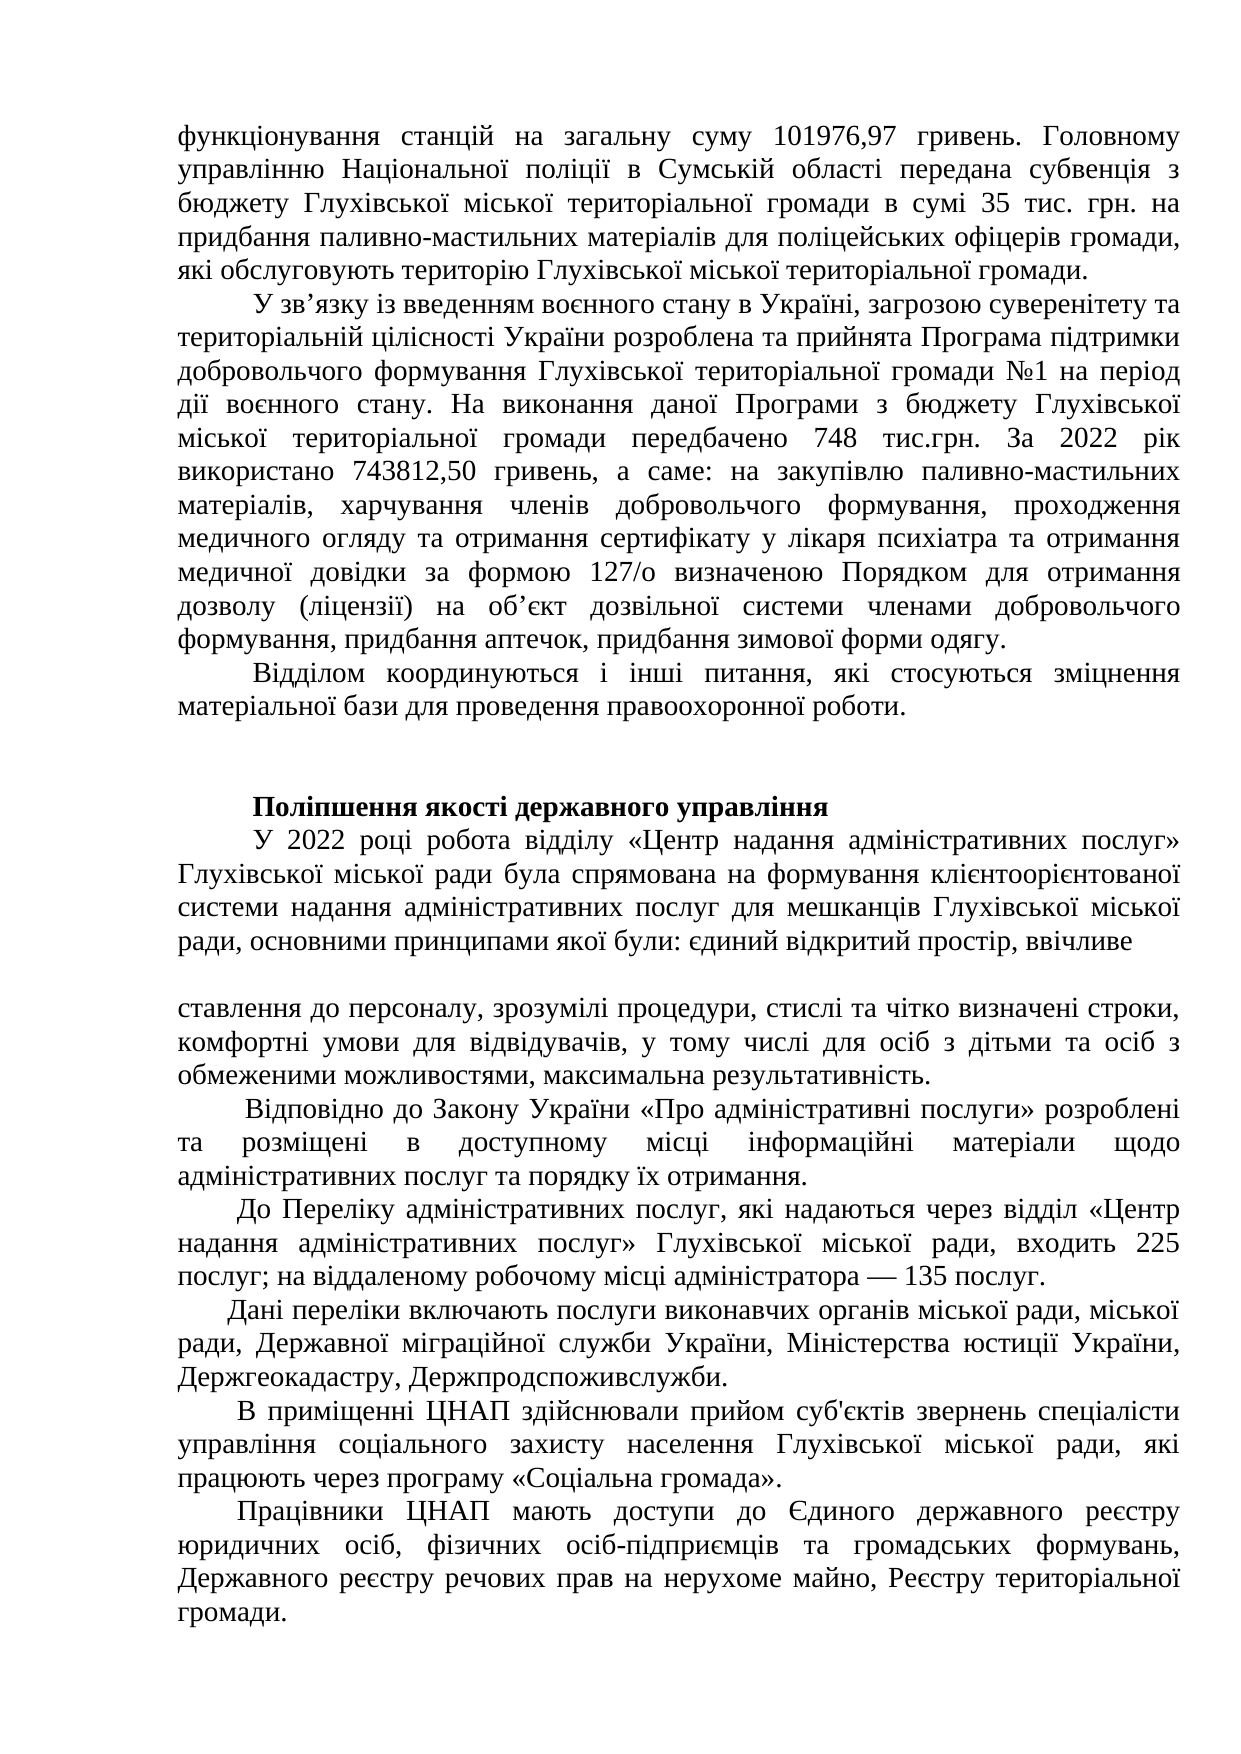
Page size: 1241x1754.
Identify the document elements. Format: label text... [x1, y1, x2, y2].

text В приміщенні ЦНАП здійснювали прийом суб'єктів звернень спеціалісти управління соціального захисту населення Глухівської міської ради, які працюють через програму «Соціальна громада». [177, 1393, 1181, 1493]
text ставлення до персоналу, зрозумілі процедури, стислі та чітко визначені строки, комфортні умови для відвідувачів, у тому числі для осіб з дітьми та осіб з обмеженими можливостями, максимальна результативність. [177, 990, 1181, 1091]
text Відповідно до Закону України «Про адміністративні послуги» розроблені та розміщені в доступному місці інформаційні матеріали щодо адміністративних послуг та порядку їх отримання. [177, 1091, 1181, 1191]
text Дані переліки включають послуги виконавчих органів міської ради, міської ради, Державної міграційної служби України, Міністерства юстиції України, Держгеокадастру, Держпродспоживслужби. [177, 1292, 1181, 1393]
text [177, 118, 1181, 286]
text Поліпшення якості державного управління [177, 789, 1181, 822]
text У зв’язку із введенням воєнного стану в Україні, загрозою суверенітету та територіальній цілісності України розроблена та прийнята Програма підтримки добровольчого формування Глухівської територіальної громади №1 на період дії воєнного стану. На виконання даної Програми з бюджету Глухівської міської територіальної громади передбачено 748 тис.грн. За 2022 рік використано 743812,50 гривень, а саме: на закупівлю паливно-мастильних матеріалів, харчування членів добровольчого формування, проходження медичного огляду та отримання сертифікату у лікаря психіатра та отримання медичної довідки за формою 127/о визначеною Порядком для отримання дозволу (ліцензії) на об’єкт дозвільної системи членами добровольчого формування, придбання аптечок, придбання зимової форми одягу. [177, 286, 1181, 655]
text Працівники ЦНАП мають доступи до Єдиного державного реєстру юридичних осіб, фізичних осіб-підприємців та громадських формувань, Державного реєстру речових прав на нерухоме майно, Реєстру територіальної громади. [177, 1493, 1181, 1627]
text До Переліку адміністративних послуг, які надаються через відділ «Центр надання адміністративних послуг» Глухівської міської ради, входить 225 послуг; на віддаленому робочому місці адміністратора — 135 послуг. [177, 1191, 1181, 1292]
text Відділом координуються і інші питання, які стосуються зміцнення матеріальної бази для проведення правоохоронної роботи. [177, 655, 1181, 722]
text У 2022 році робота відділу «Центр надання адміністративних послуг» Глухівської міської ради була спрямована на формування клієнтоорієнтованої системи надання адміністративних послуг для мешканців Глухівської міської ради, основними принципами якої були: єдиний відкритий простір, ввічливе [177, 822, 1181, 957]
